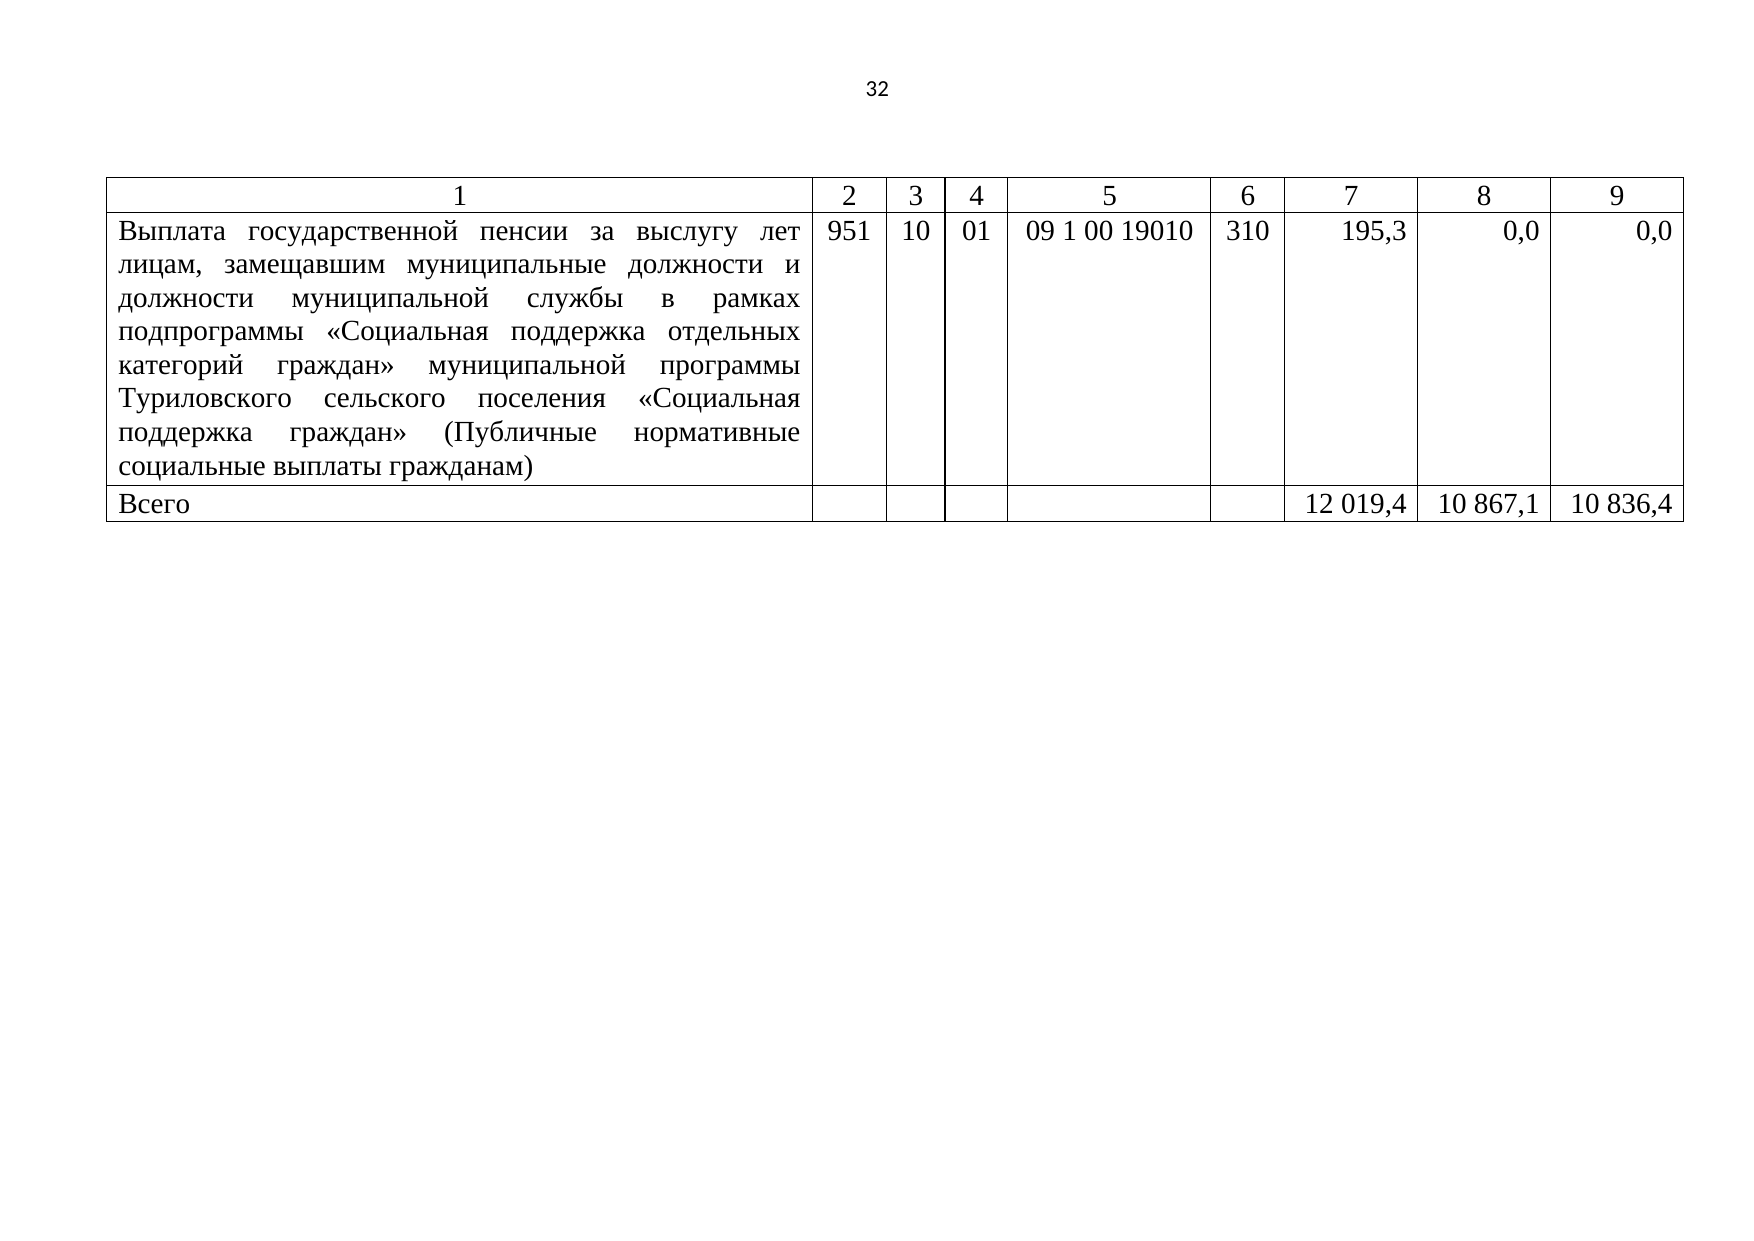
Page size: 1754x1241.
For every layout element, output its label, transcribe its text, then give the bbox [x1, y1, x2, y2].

table_cell 0,0 [1551, 213, 1683, 485]
table_cell [1211, 486, 1284, 521]
table_header 8 [1418, 178, 1550, 212]
table_cell 951 [813, 213, 886, 485]
table_cell 0,0 [1418, 213, 1550, 485]
table_header 5 [1008, 178, 1210, 212]
table_header 3 [887, 178, 944, 212]
table_header 9 [1551, 178, 1683, 212]
table_cell 10 [887, 213, 944, 485]
table_cell 01 [946, 213, 1007, 485]
table_cell 310 [1211, 213, 1284, 485]
table_header 1 [107, 178, 812, 212]
table_cell [946, 486, 1007, 521]
table_header 6 [1211, 178, 1284, 212]
table_header 7 [1285, 178, 1417, 212]
table_cell Выплата государственной пенсии за выслугу лет лицам, замещавшим муниципальные должности и должности муниципальной службы в рамках подпрограммы «Социальная поддержка отдельных категорий граждан» муниципальной программы Туриловского сельского поселения «Социальная поддержка граждан» (Публичные нормативные социальные выплаты гражданам) [107, 213, 812, 485]
table_cell 10 836,4 [1551, 486, 1683, 521]
table_cell [813, 486, 886, 521]
table_cell [887, 486, 944, 521]
table_cell 195,3 [1285, 213, 1417, 485]
table_header 4 [946, 178, 1007, 212]
table_cell [1008, 486, 1210, 521]
table_cell 12 019,4 [1285, 486, 1417, 521]
table_header 2 [813, 178, 886, 212]
table_cell Всего [107, 486, 812, 521]
table_cell 10 867,1 [1418, 486, 1550, 521]
table_cell 09 1 00 19010 [1008, 213, 1210, 485]
